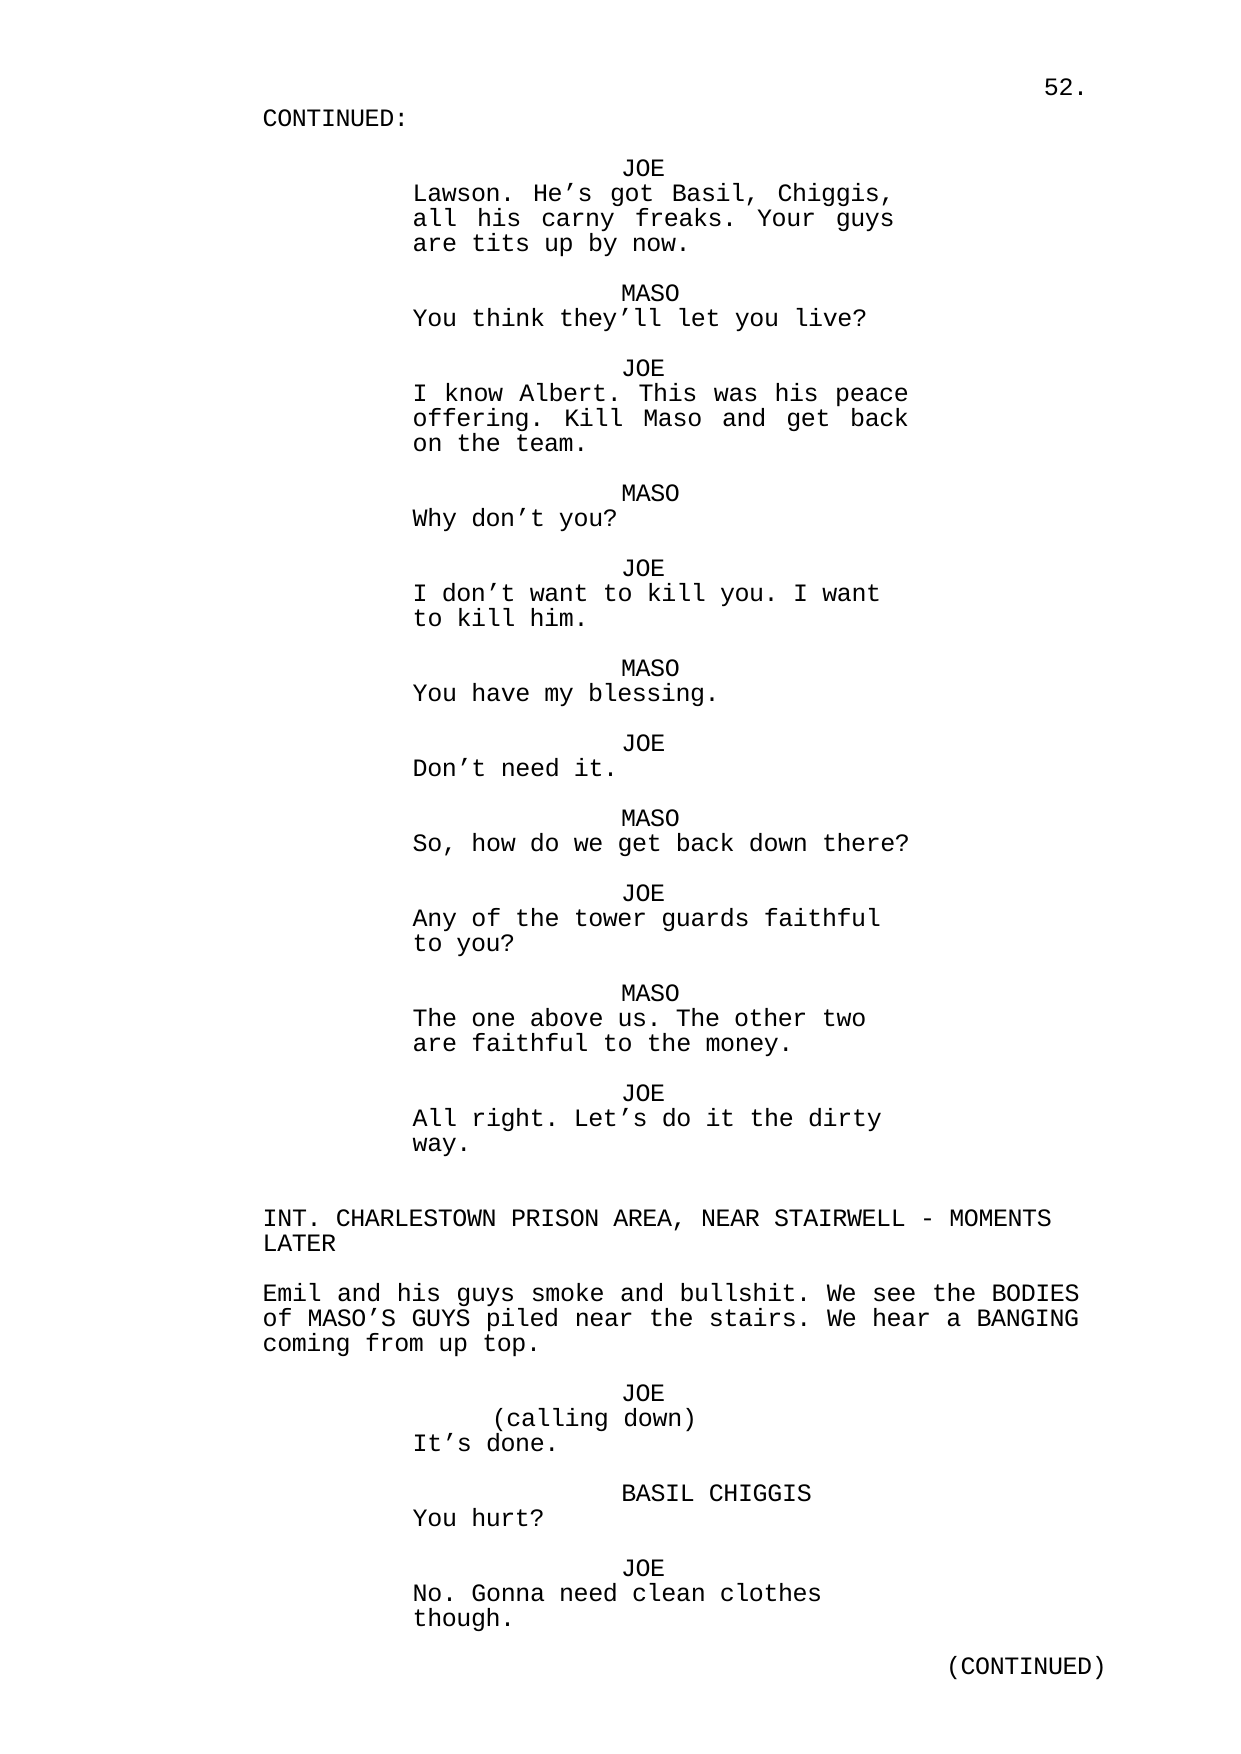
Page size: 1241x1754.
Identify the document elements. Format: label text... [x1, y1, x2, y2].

text Any of the tower guards faithful [412, 907, 1117, 932]
text BASIL CHIGGIS [621, 1482, 1117, 1507]
text The one above us. The other two [412, 1007, 1117, 1032]
text JOE [621, 1082, 1117, 1107]
text No. Gonna need clean clothes though. [412, 1582, 836, 1632]
text JOE [621, 1382, 1117, 1407]
text You hurt? [412, 1507, 550, 1532]
text MASO [621, 807, 1117, 832]
text I don’t want to kill you. I want to kill him. [412, 582, 895, 632]
text Why don’t you? [412, 507, 620, 532]
text Lawson. He’s got Basil, Chiggis, all his carny freaks. Your guys are tits up by now. [412, 182, 895, 257]
text JOE [621, 157, 1117, 182]
text You think they’ll let you live? [412, 307, 1117, 332]
text (calling down) [492, 1407, 1117, 1432]
text JOE [621, 882, 1117, 907]
text are faithful to the money. [412, 1032, 1117, 1057]
text All right. Let’s do it the dirty [412, 1107, 1117, 1132]
text Don’t need it. [412, 757, 620, 782]
text MASO [621, 482, 1117, 507]
text INT. CHARLESTOWN PRISON AREA, NEAR STAIRWELL - MOMENTS LATER [262, 1207, 1066, 1257]
text to you? [412, 932, 1117, 957]
text It’s done. [412, 1432, 1117, 1457]
text JOE [621, 732, 1117, 757]
text 52. [1044, 75, 1117, 101]
text MASO [621, 282, 1117, 307]
text I know Albert. This was his peace offering. Kill Maso and get back on the team. [412, 382, 909, 457]
text JOE [621, 357, 1117, 382]
text MASO [621, 982, 1117, 1007]
text way. [412, 1132, 1117, 1157]
text JOE [621, 557, 1117, 582]
text MASO [621, 657, 1117, 682]
text Emil and his guys smoke and bullshit. We see the BODIES of MASO’S GUYS piled near the stairs. We hear a BANGING coming from up top. [262, 1281, 1080, 1357]
text JOE [621, 1557, 1117, 1582]
text CONTINUED: [262, 107, 1117, 132]
text So, how do we get back down there? [412, 832, 1117, 857]
text You have my blessing. [412, 682, 1117, 707]
text (CONTINUED) [946, 1654, 1117, 1680]
